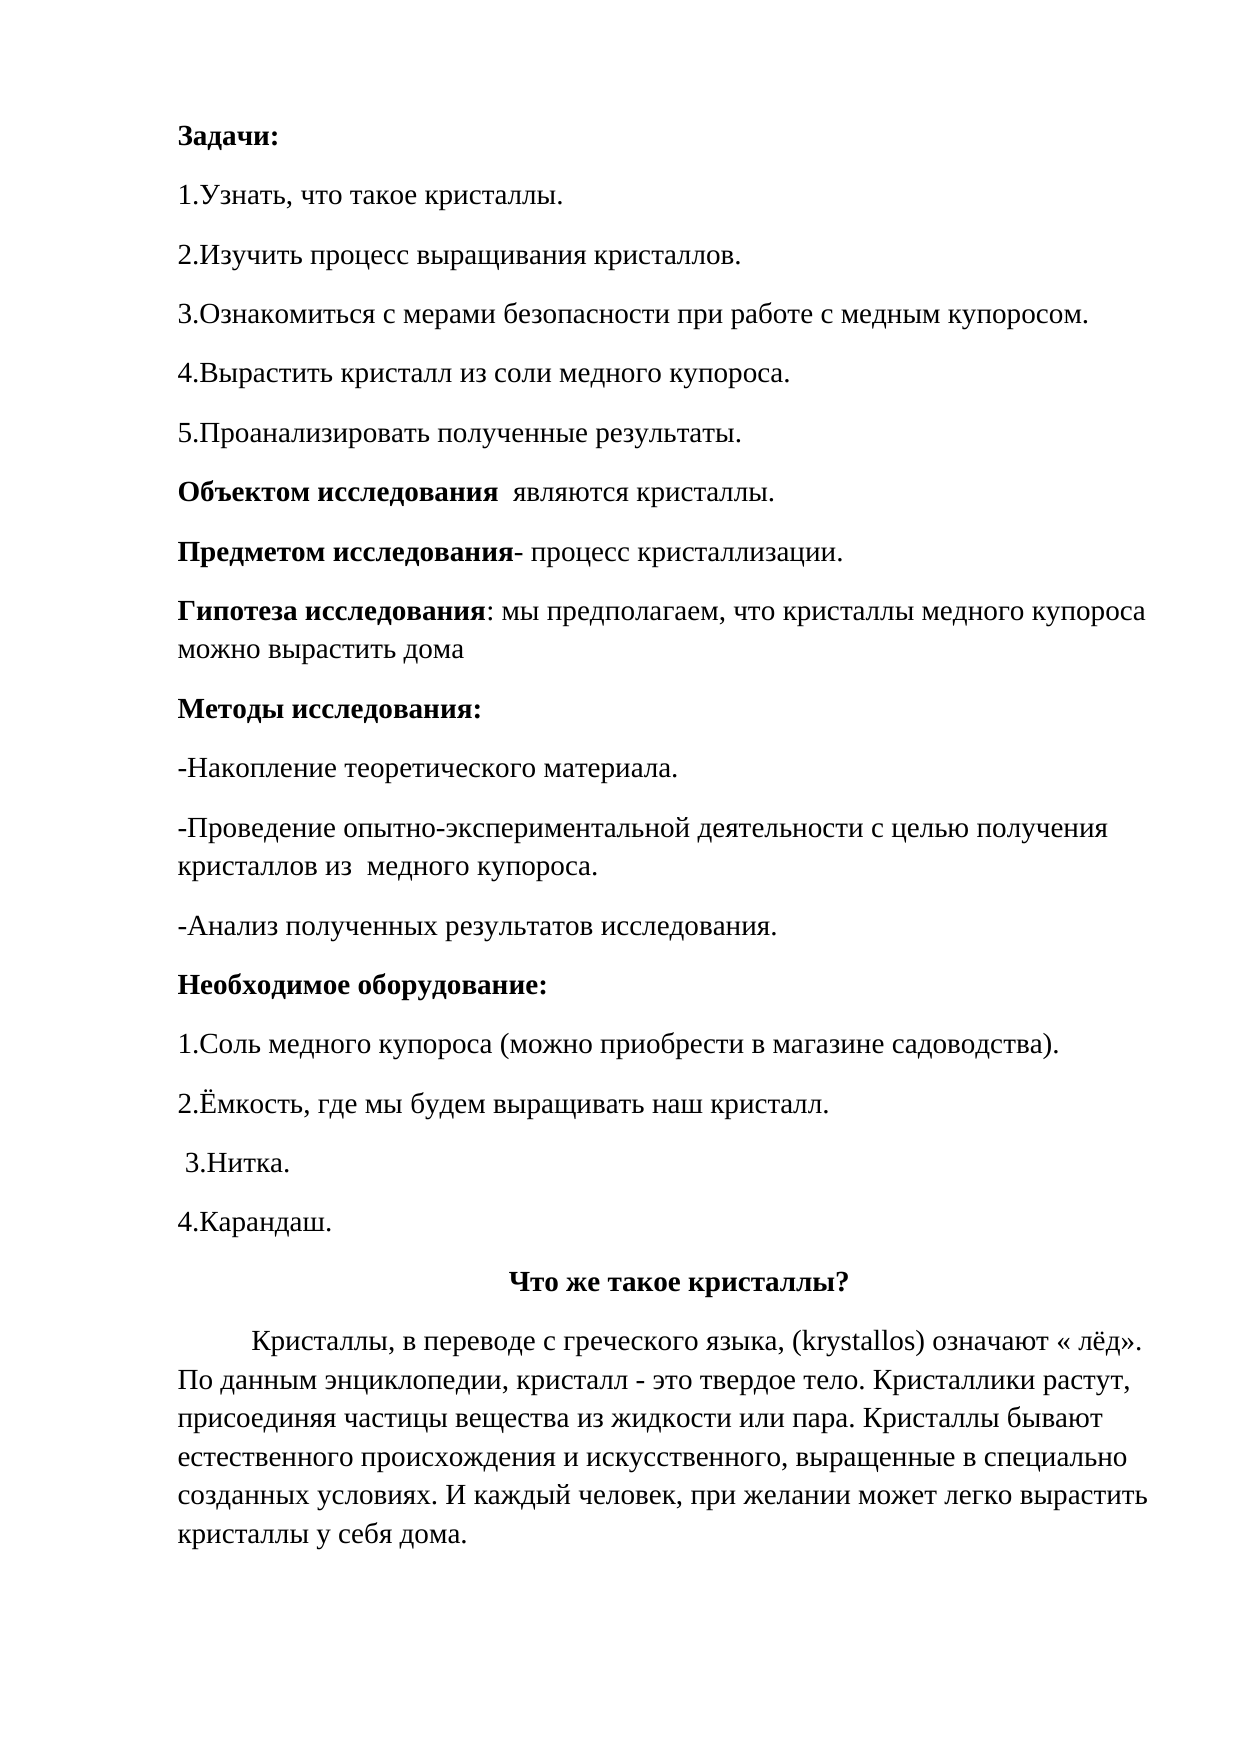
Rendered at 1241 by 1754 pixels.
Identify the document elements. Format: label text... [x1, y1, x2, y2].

text -Анализ полученных результатов исследования. [177, 908, 1181, 941]
text 2.Ёмкость, где мы будем выращивать наш кристалл. [177, 1086, 1181, 1119]
text Методы исследования: [177, 691, 1181, 724]
text Задачи: [177, 118, 1181, 152]
text 1.Узнать, что такое кристаллы. [177, 177, 1181, 211]
text -Проведение опытно-экспериментальной деятельности с целью получения кристаллов из медного купороса. [177, 810, 1181, 882]
text 3.Ознакомиться с мерами безопасности при работе с медным купоросом. [177, 296, 1181, 330]
text -Накопление теоретического материала. [177, 750, 1181, 784]
text 4.Карандаш. [177, 1204, 1181, 1238]
text Кристаллы, в переводе с греческого языка, (krystallos) означают « лёд». По данным энциклопедии, кристалл - это твердое тело. Кристаллики растут, присоединяя частицы вещества из жидкости или пара. Кристаллы бывают естественного происхождения и искусственного, выращенные в специально созданных условиях. И каждый человек, при желании может легко вырастить кристаллы у себя дома. [177, 1323, 1181, 1549]
text Объектом исследования являются кристаллы. [177, 474, 1181, 508]
text 2.Изучить процесс выращивания кристаллов. [177, 237, 1181, 270]
text Необходимое оборудование: [177, 967, 1181, 1001]
text Гипотеза исследования: мы предполагаем, что кристаллы медного купороса можно вырастить дома [177, 593, 1181, 665]
text Что же такое кристаллы? [177, 1264, 1181, 1297]
text Предметом исследования- процесс кристаллизации. [177, 534, 1181, 567]
text 4.Вырастить кристалл из соли медного купороса. [177, 356, 1181, 389]
text 5.Проанализировать полученные результаты. [177, 415, 1181, 448]
text 1.Соль медного купороса (можно приобрести в магазине садоводства). [177, 1026, 1181, 1060]
text 3.Нитка. [177, 1145, 1181, 1179]
